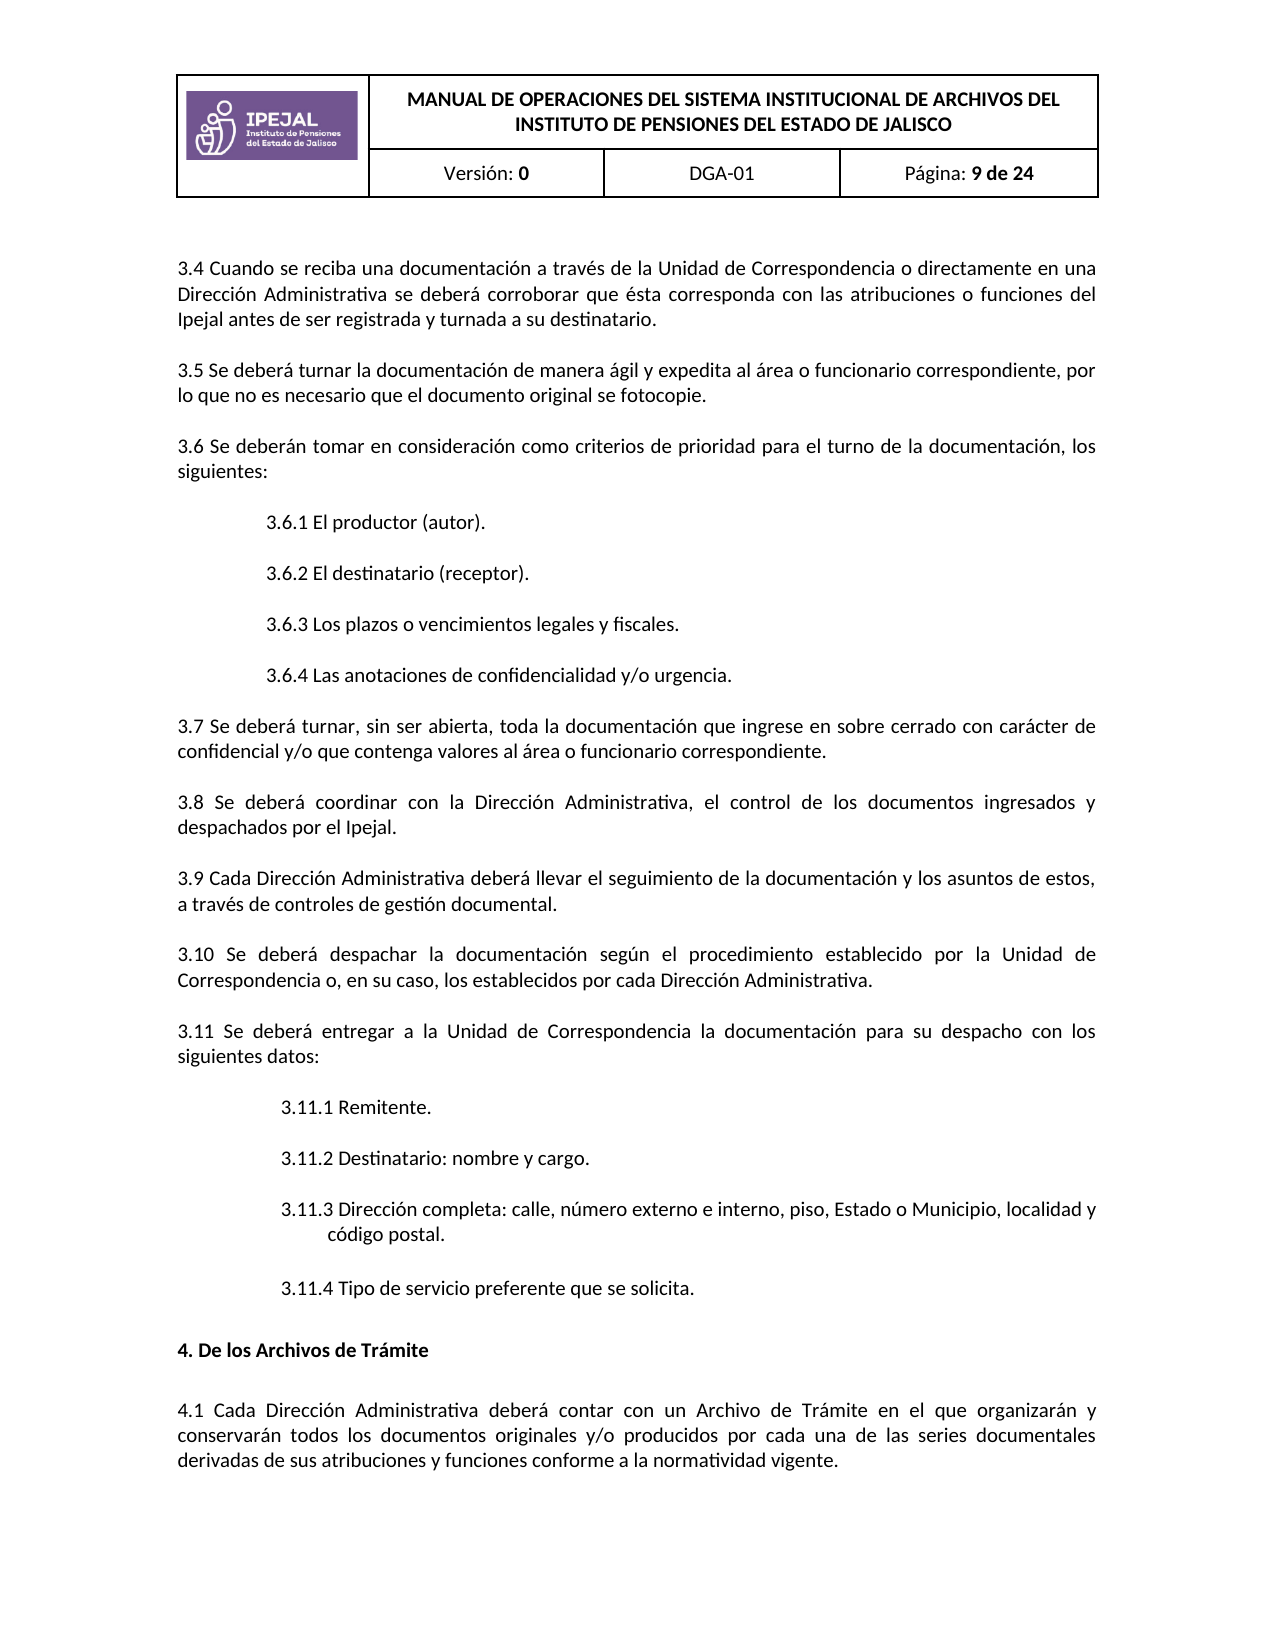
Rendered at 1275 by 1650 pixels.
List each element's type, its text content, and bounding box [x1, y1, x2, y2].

list 3.11.3 Dirección completa: calle, número externo e interno, piso, Estado o Municipio, localidad y código postal. [281, 1196, 1098, 1247]
list 3.11 Se deberá entregar a la Unidad de Correspondencia la documentación para su despacho con los siguientes datos: [177, 1018, 1098, 1069]
list 3.6.1 El productor (autor). [177, 509, 1098, 535]
subtitle 4. De los Archivos de Trámite [177, 1338, 1098, 1363]
list 3.9 Cada Dirección Administrativa deberá llevar el seguimiento de la documentación y los asuntos de estos, a través de controles de gestión documental. [177, 865, 1098, 916]
list 3.8 Se deberá coordinar con la Dirección Administrativa, el control de los documentos ingresados y despachados por el Ipejal. [177, 789, 1098, 840]
list 3.7 Se deberá turnar, sin ser abierta, toda la documentación que ingrese en sobre cerrado con carácter de confidencial y/o que contenga valores al área o funcionario correspondiente. [177, 713, 1098, 764]
list 3.6.2 El destinatario (receptor). [192, 560, 1098, 586]
list 3.11.1 Remitente. [251, 1094, 1098, 1119]
list 3.4 Cuando se reciba una documentación a través de la Unidad de Correspondencia o directamente en una Dirección Administrativa se deberá corroborar que ésta corresponda con las atribuciones o funciones del Ipejal antes de ser registrada y turnada a su destinatario. [177, 255, 1098, 332]
list 3.6.3 Los plazos o vencimientos legales y fiscales. [192, 611, 1098, 637]
list 3.5 Se deberá turnar la documentación de manera ágil y expedita al área o funcionario correspondiente, por lo que no es necesario que el documento original se fotocopie. [177, 357, 1098, 408]
list 3.11.4 Tipo de servicio preferente que se solicita. [281, 1275, 1098, 1300]
picture [186, 91, 358, 160]
list 3.11.2 Destinatario: nombre y cargo. [251, 1145, 1098, 1170]
list 3.10 Se deberá despachar la documentación según el procedimiento establecido por la Unidad de Correspondencia o, en su caso, los establecidos por cada Dirección Administrativa. [177, 942, 1098, 992]
list 4.1 Cada Dirección Administrativa deberá contar con un Archivo de Trámite en el que organizarán y conservarán todos los documentos originales y/o producidos por cada una de las series documentales derivadas de sus atribuciones y funciones conforme a la normatividad vigente. [177, 1397, 1098, 1473]
list 3.6.4 Las anotaciones de confidencialidad y/o urgencia. [192, 662, 1098, 687]
list 3.6 Se deberán tomar en consideración como criterios de prioridad para el turno de la documentación, los siguientes: [177, 433, 1098, 484]
